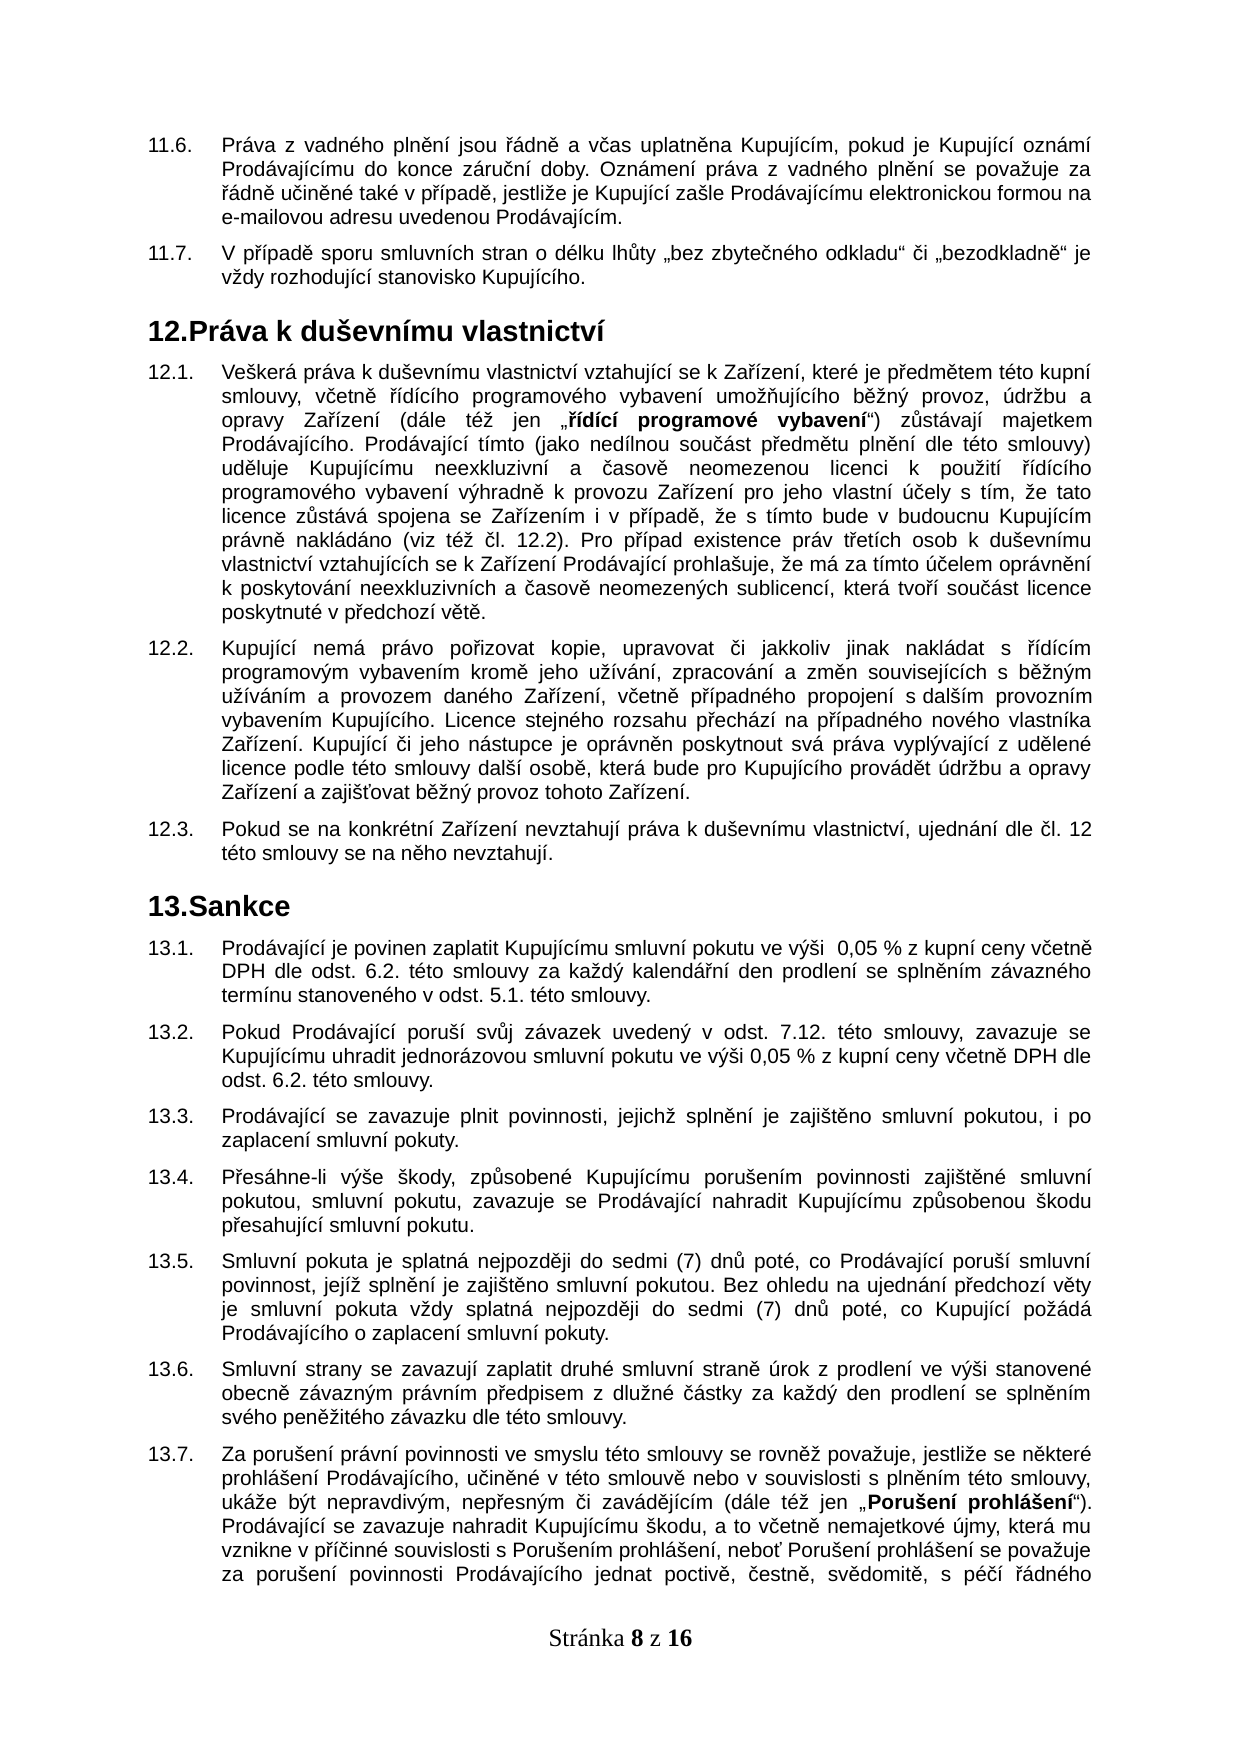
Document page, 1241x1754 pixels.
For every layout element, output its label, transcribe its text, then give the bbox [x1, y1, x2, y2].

list Smluvní pokuta je splatná nejpozději do sedmi (7) dnů poté, co Prodávající poruší smluvní povinnost, jejíž splnění je zajištěno smluvní pokutou. Bez ohledu na ujednání předchozí věty je smluvní pokuta vždy splatná nejpozději do sedmi (7) dnů poté, co Kupující požádá Prodávajícího o zaplacení smluvní pokuty. [148, 1249, 1093, 1345]
list Prodávající je povinen zaplatit Kupujícímu smluvní pokutu ve výši 0,05 % z kupní ceny včetně DPH dle odst. 6.2. této smlouvy za každý kalendářní den prodlení se splněním závazného termínu stanoveného v odst. 5.1. této smlouvy. [148, 935, 1093, 1007]
list Sankce [148, 889, 1093, 923]
list Práva k duševnímu vlastnictví [148, 314, 1093, 348]
list Práva z vadného plnění jsou řádně a včas uplatněna Kupujícím, pokud je Kupující oznámí Prodávajícímu do konce záruční doby. Oznámení práva z vadného plnění se považuje za řádně učiněné také v případě, jestliže je Kupující zašle Prodávajícímu elektronickou formou na e-mailovou adresu uvedenou Prodávajícím. [148, 133, 1093, 229]
list Prodávající se zavazuje plnit povinnosti, jejichž splnění je zajištěno smluvní pokutou, i po zaplacení smluvní pokuty. [148, 1104, 1093, 1152]
list Smluvní strany se zavazují zaplatit druhé smluvní straně úrok z prodlení ve výši stanovené obecně závazným právním předpisem z dlužné částky za každý den prodlení se splněním svého peněžitého závazku dle této smlouvy. [148, 1357, 1093, 1429]
list Přesáhne-li výše škody, způsobené Kupujícímu porušením povinnosti zajištěné smluvní pokutou, smluvní pokutu, zavazuje se Prodávající nahradit Kupujícímu způsobenou škodu přesahující smluvní pokutu. [148, 1164, 1093, 1236]
list Veškerá práva k duševnímu vlastnictví vztahující se k Zařízení, které je předmětem této kupní smlouvy, včetně řídícího programového vybavení umožňujícího běžný provoz, údržbu a opravy Zařízení (dále též jen „řídící programové vybavení“) zůstávají majetkem Prodávajícího. Prodávající tímto (jako nedílnou součást předmětu plnění dle této smlouvy) uděluje Kupujícímu neexkluzivní a časově neomezenou licenci k použití řídícího programového vybavení výhradně k provozu Zařízení pro jeho vlastní účely s tím, že tato licence zůstává spojena se Zařízením i v případě, že s tímto bude v budoucnu Kupujícím právně nakládáno (viz též čl. 12.2). Pro případ existence práv třetích osob k duševnímu vlastnictví vztahujících se k Zařízení Prodávající prohlašuje, že má za tímto účelem oprávnění k poskytování neexkluzivních a časově neomezených sublicencí, která tvoří součást licence poskytnuté v předchozí větě. [148, 360, 1093, 624]
list Pokud Prodávající poruší svůj závazek uvedený v odst. 7.12. této smlouvy, zavazuje se Kupujícímu uhradit jednorázovou smluvní pokutu ve výši 0,05 % z kupní ceny včetně DPH dle odst. 6.2. této smlouvy. [148, 1020, 1093, 1092]
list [148, 1442, 1093, 1585]
list V případě sporu smluvních stran o délku lhůty „bez zbytečného odkladu“ či „bezodkladně“ je vždy rozhodující stanovisko Kupujícího. [148, 241, 1093, 289]
list Pokud se na konkrétní Zařízení nevztahují práva k duševnímu vlastnictví, ujednání dle čl. 12 této smlouvy se na něho nevztahují. [148, 816, 1093, 864]
list Kupující nemá právo pořizovat kopie, upravovat či jakkoliv jinak nakládat s řídícím programovým vybavením kromě jeho užívání, zpracování a změn souvisejících s běžným užíváním a provozem daného Zařízení, včetně případného propojení s dalším provozním vybavením Kupujícího. Licence stejného rozsahu přechází na případného nového vlastníka Zařízení. Kupující či jeho nástupce je oprávněn poskytnout svá práva vyplývající z udělené licence podle této smlouvy další osobě, která bude pro Kupujícího provádět údržbu a opravy Zařízení a zajišťovat běžný provoz tohoto Zařízení. [148, 636, 1093, 804]
